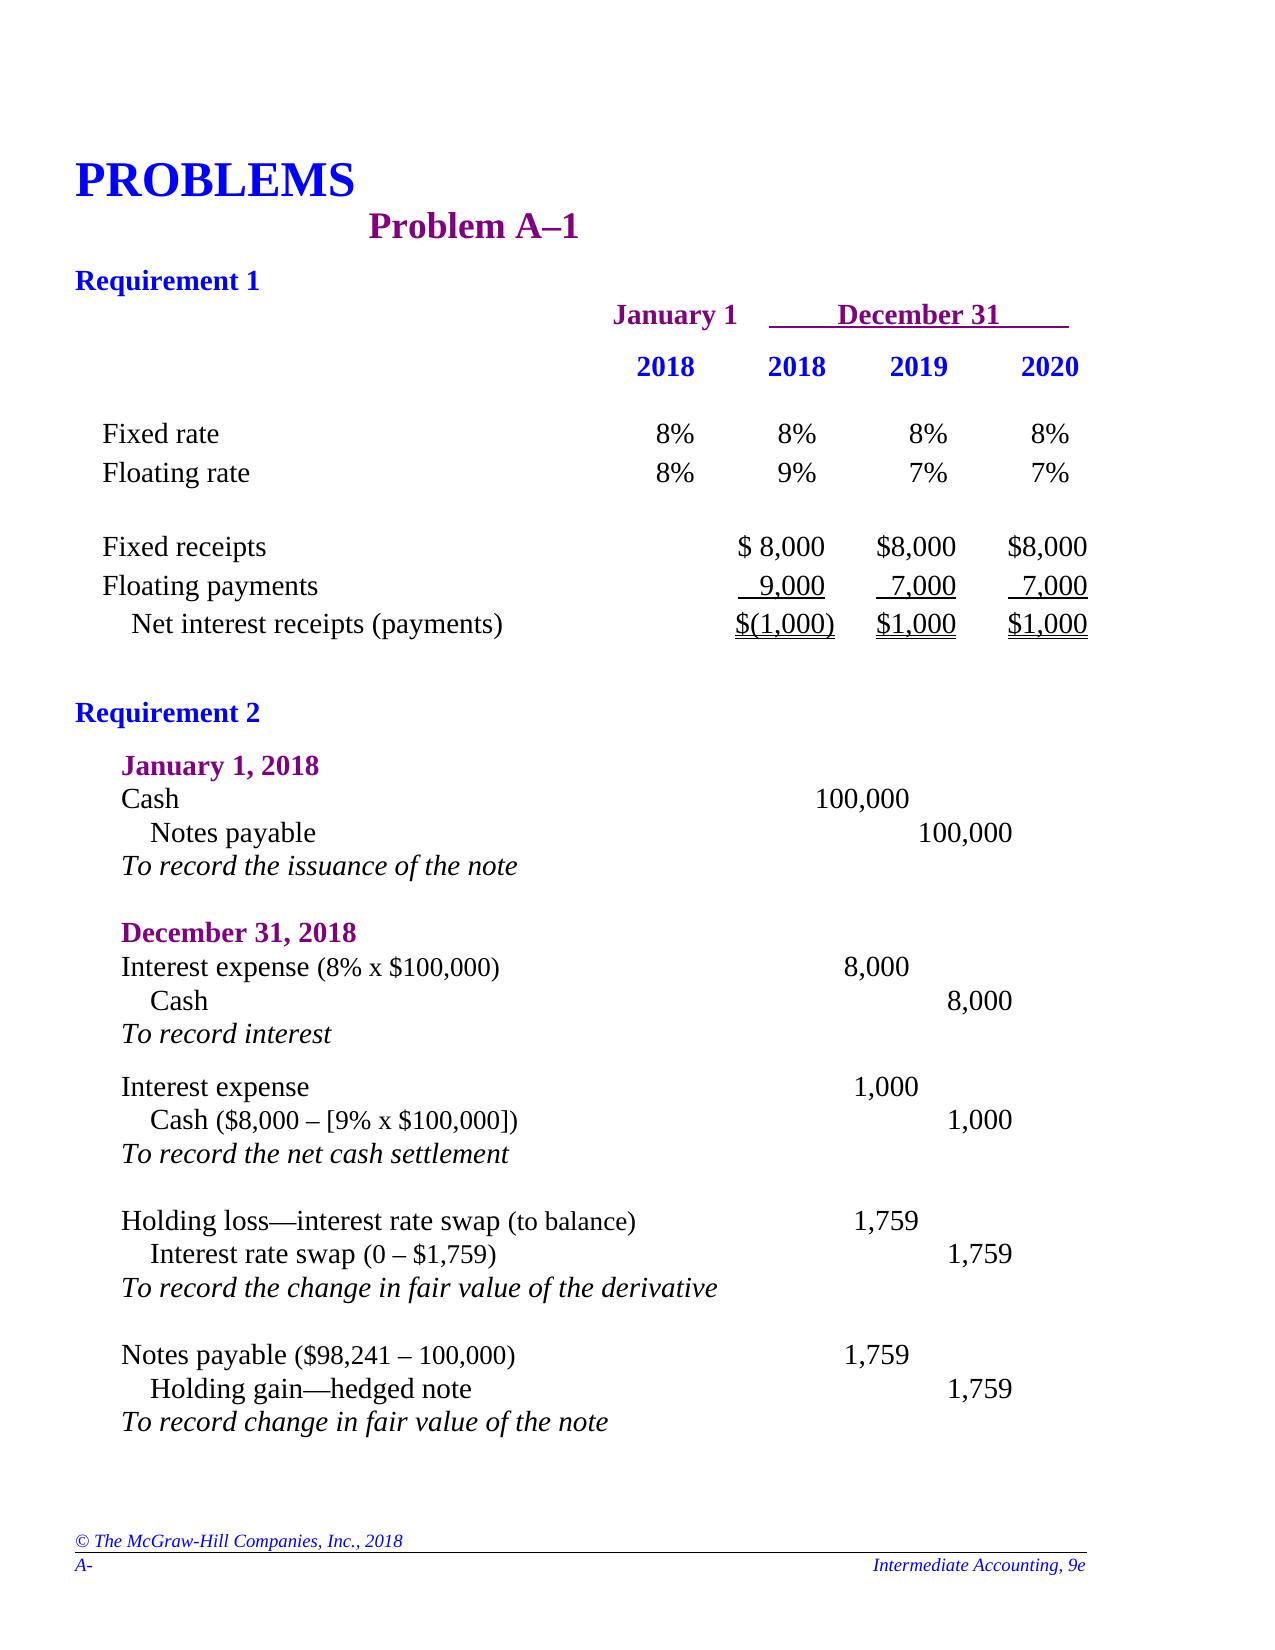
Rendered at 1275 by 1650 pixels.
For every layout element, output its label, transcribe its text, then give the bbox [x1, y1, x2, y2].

text To record change in fair value of the note [121, 1404, 1039, 1438]
text Requirement 2 [75, 679, 1087, 729]
text Cash 8,000 [121, 983, 1039, 1016]
text Floating rate 8% 9% 7% 7% [102, 455, 1076, 489]
text Floating payments 9,000 7,000 7,000 [102, 568, 1076, 602]
text To record interest [121, 1016, 1039, 1050]
text December 31, 2018 [121, 916, 1039, 949]
text Fixed receipts $ 8,000 $8,000 $8,000 [102, 529, 1076, 563]
text To record the net cash settlement [121, 1136, 1039, 1169]
text Requirement 1 [75, 247, 1087, 297]
text Interest expense 1,000 [121, 1069, 1039, 1102]
text Cash 100,000 [121, 781, 1039, 815]
text Net interest receipts (payments) $(1,000) $1,000 $1,000 [102, 607, 1076, 640]
text Notes payable ($98,241 – 100,000) 1,759 [121, 1337, 1039, 1371]
text 2018 2018 2019 2020 [102, 349, 1076, 383]
subtitle Problems [75, 150, 368, 207]
text Problem A–1 [75, 204, 1087, 247]
text To record the issuance of the note [121, 848, 1039, 882]
text January 1 December 31 [102, 297, 1076, 349]
text Fixed rate 8% 8% 8% 8% [102, 417, 1076, 450]
text Interest rate swap (0 – $1,759) 1,759 [121, 1237, 1039, 1270]
text January 1, 2018 [121, 748, 1039, 781]
text Holding loss—interest rate swap (to balance) 1,759 [121, 1203, 1039, 1237]
text To record the change in fair value of the derivative [121, 1270, 1039, 1304]
text Holding gain—hedged note 1,759 [121, 1371, 1039, 1404]
text Interest expense (8% x $100,000) 8,000 [121, 949, 1039, 983]
text Notes payable 100,000 [121, 815, 1039, 848]
text Cash ($8,000 – [9% x $100,000]) 1,000 [121, 1102, 1039, 1136]
